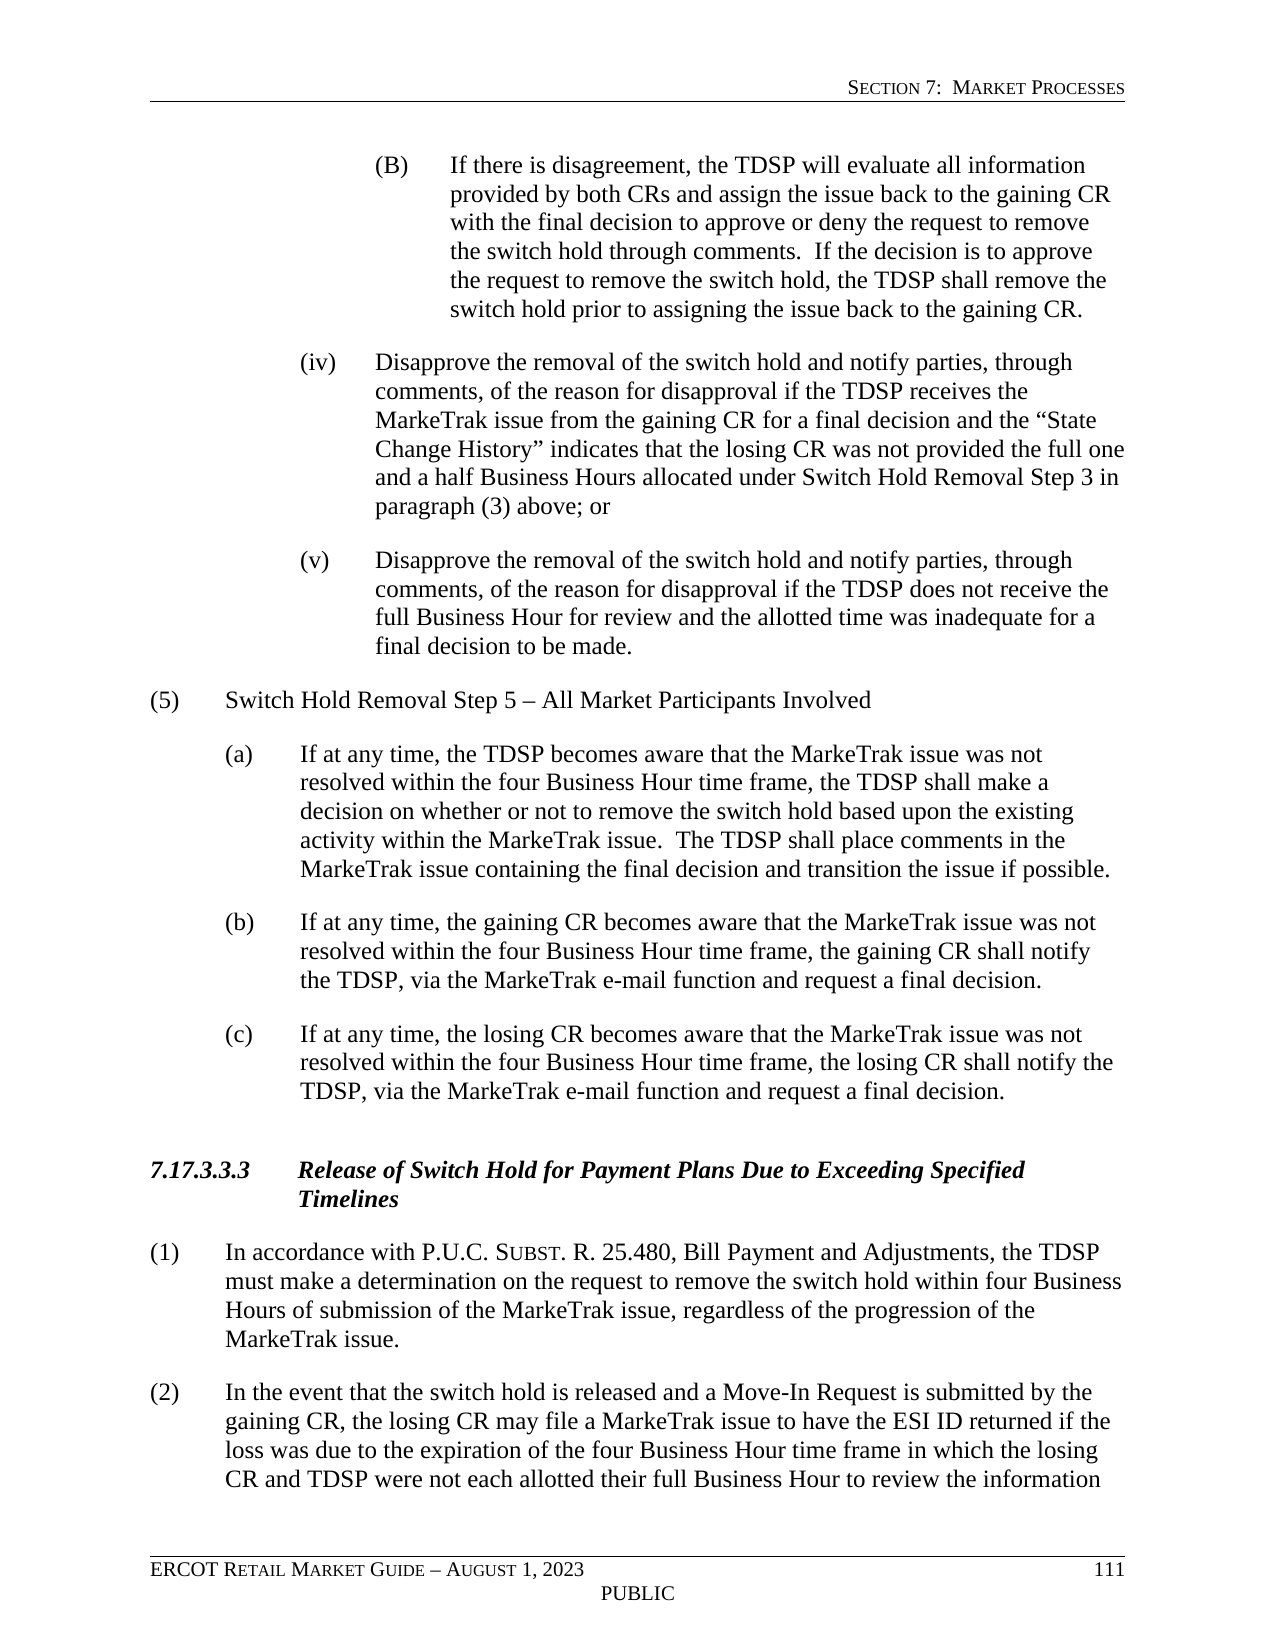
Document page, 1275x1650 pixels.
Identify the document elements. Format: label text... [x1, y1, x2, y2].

text (c) If at any time, the losing CR becomes aware that the MarkeTrak issue was not resolved within the four Business Hour time frame, the losing CR shall notify the TDSP, via the MarkeTrak e-mail function and request a final decision. [225, 1019, 1125, 1105]
text (a) If at any time, the TDSP becomes aware that the MarkeTrak issue was not resolved within the four Business Hour time frame, the TDSP shall make a decision on whether or not to remove the switch hold based upon the existing activity within the MarkeTrak issue. The TDSP shall place comments in the MarkeTrak issue containing the final decision and transition the issue if possible. [225, 739, 1125, 882]
text (1) In accordance with P.U.C. Subst. R. 25.480, Bill Payment and Adjustments, the TDSP must make a determination on the request to remove the switch hold within four Business Hours of submission of the MarkeTrak issue, regardless of the progression of the MarkeTrak issue. [150, 1237, 1125, 1352]
text (b) If at any time, the gaining CR becomes aware that the MarkeTrak issue was not resolved within the four Business Hour time frame, the gaining CR shall notify the TDSP, via the MarkeTrak e-mail function and request a final decision. [225, 907, 1125, 994]
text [150, 1377, 1125, 1492]
text (iv) Disapprove the removal of the switch hold and notify parties, through comments, of the reason for disapproval if the TDSP receives the MarkeTrak issue from the gaining CR for a final decision and the “State Change History” indicates that the losing CR was not provided the full one and a half Business Hours allocated under Switch Hold Removal Step 3 in paragraph (3) above; or [300, 347, 1125, 520]
text (B) If there is disagreement, the TDSP will evaluate all information provided by both CRs and assign the issue back to the gaining CR with the final decision to approve or deny the request to remove the switch hold through comments. If the decision is to approve the request to remove the switch hold, the TDSP shall remove the switch hold prior to assigning the issue back to the gaining CR. [375, 150, 1125, 322]
text 7.17.3.3.3 Release of Switch Hold for Payment Plans Due to Exceeding Specified Timelines [150, 1155, 1125, 1212]
text (v) Disapprove the removal of the switch hold and notify parties, through comments, of the reason for disapproval if the TDSP does not receive the full Business Hour for review and the allotted time was inadequate for a final decision to be made. [300, 545, 1125, 660]
text (5) Switch Hold Removal Step 5 – All Market Participants Involved [150, 685, 1125, 714]
